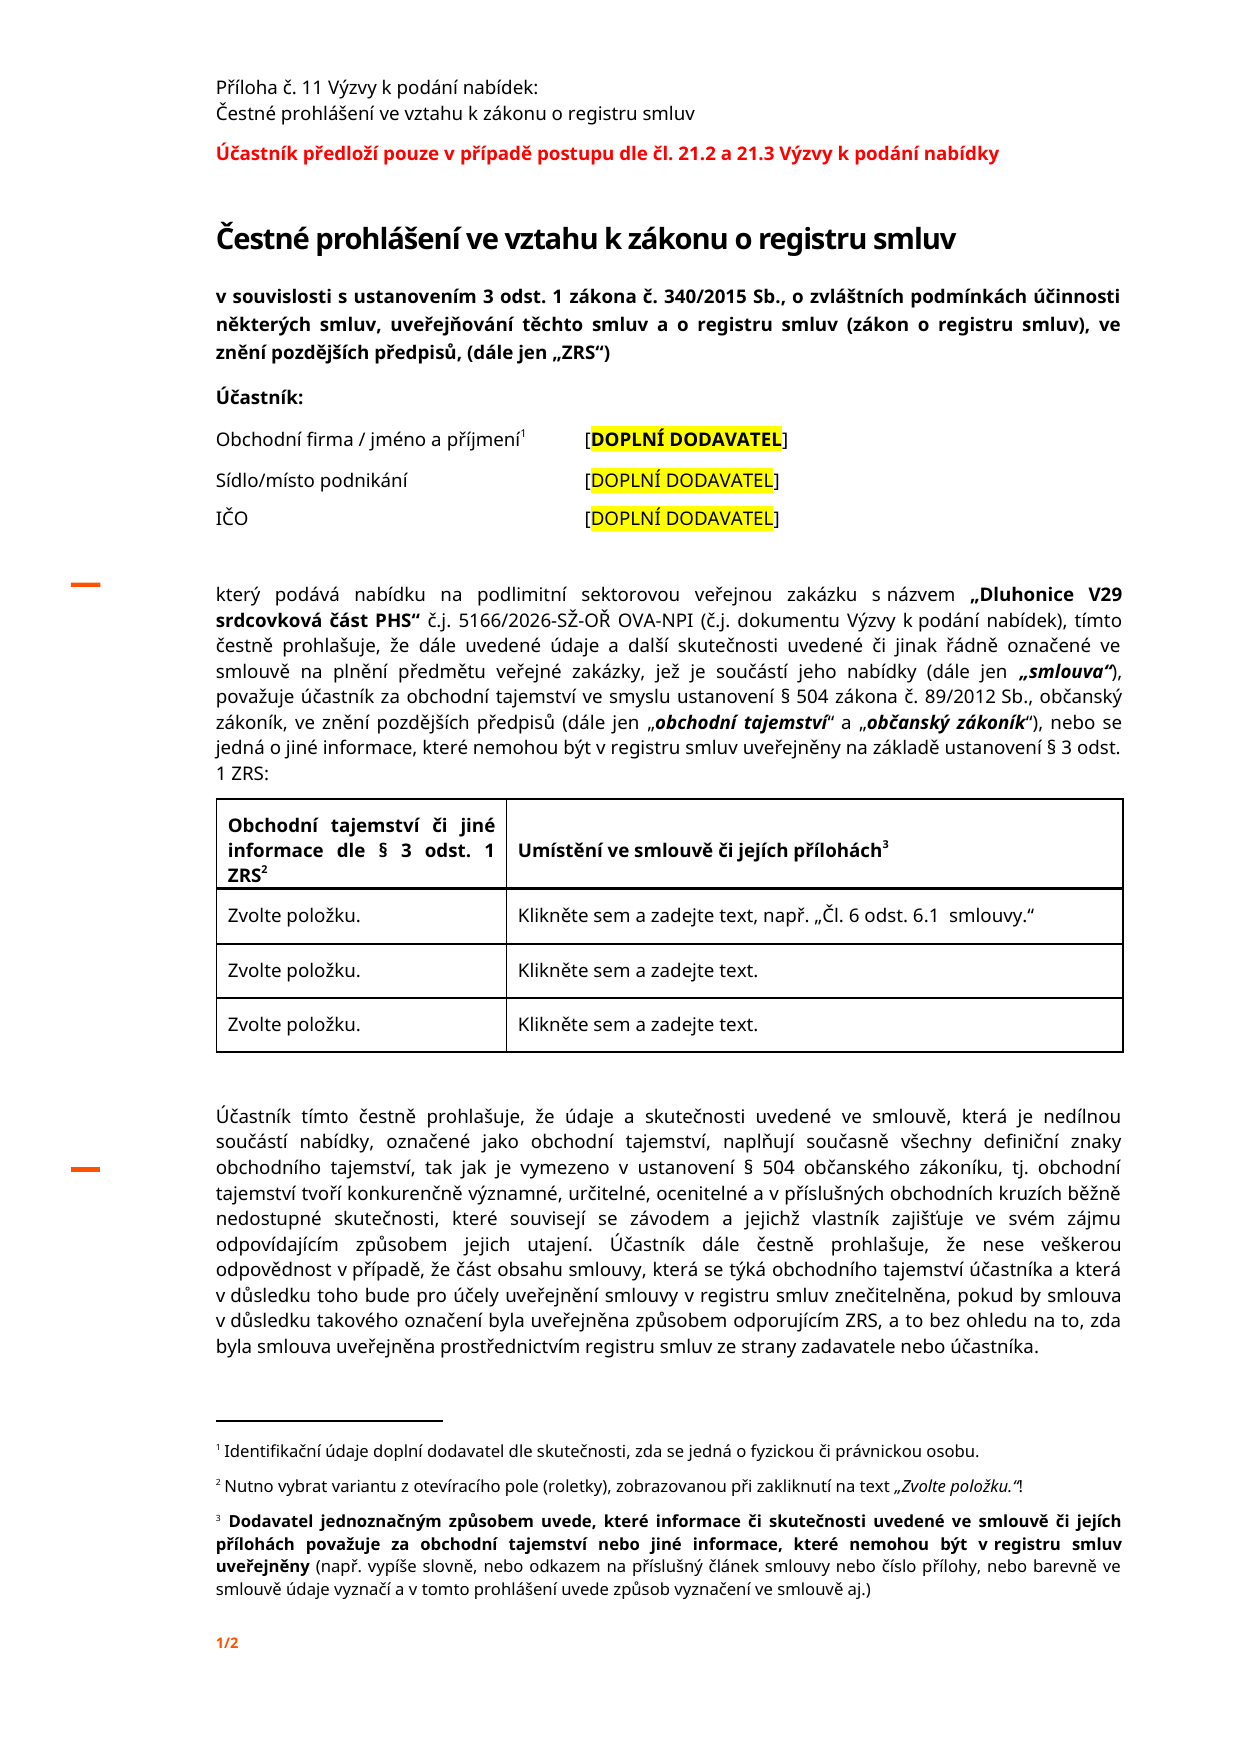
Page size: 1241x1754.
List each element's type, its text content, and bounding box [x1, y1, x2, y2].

table_header Umístění ve smlouvě či jejích přílohách [507, 800, 1122, 887]
text Účastník tímto čestně prohlašuje, že údaje a skutečnosti uvedené ve smlouvě, která je nedílnou součástí nabídky, označené jako obchodní tajemství, naplňují současně všechny definiční znaky obchodního tajemství, tak jak je vymezeno v ustanovení § 504 občanského zákoníku, tj. obchodní tajemství tvoří konkurenčně významné, určitelné, ocenitelné a v příslušných obchodních kruzích běžně nedostupné skutečnosti, které souvisejí se závodem a jejichž vlastník zajišťuje ve svém zájmu odpovídajícím způsobem jejich utajení. Účastník dále čestně prohlašuje, že nese veškerou odpovědnost v případě, že část obsahu smlouvy, která se týká obchodního tajemství účastníka a která v důsledku toho bude pro účely uveřejnění smlouvy v registru smluv znečitelněna, pokud by smlouva v důsledku takového označení byla uveřejněna způsobem odporujícím ZRS, a to bez ohledu na to, zda byla smlouva uveřejněna prostřednictvím registru smluv ze strany zadavatele nebo účastníka. [216, 1103, 1122, 1358]
text Sídlo/místo podnikání [DOPLNÍ DODAVATEL] [216, 464, 1122, 493]
title Čestné prohlášení ve vztahu k zákonu o registru smluv [216, 218, 1122, 258]
text který podává nabídku na podlimitní sektorovou veřejnou zakázku s názvem „Dluhonice V29 srdcovková část PHS“ č.j. 5166/2026-SŽ-OŘ OVA-NPI (č.j. dokumentu Výzvy k podání nabídek), tímto čestně prohlašuje, že dále uvedené údaje a další skutečnosti uvedené či jinak řádně označené ve smlouvě na plnění předmětu veřejné zakázky, jež je součástí jeho nabídky (dále jen „smlouva“), považuje účastník za obchodní tajemství ve smyslu ustanovení § 504 zákona č. 89/2012 Sb., občanský zákoník, ve znění pozdějších předpisů (dále jen „obchodní tajemství“ a „občanský zákoník“), nebo se jedná o jiné informace, které nemohou být v registru smluv uveřejněny na základě ustanovení § 3 odst. 1 ZRS: [216, 581, 1122, 786]
text Obchodní firma / jméno a příjmení [216, 423, 1122, 452]
table_cell [217, 945, 506, 997]
table_header Obchodní tajemství či jiné informace dle § 3 odst. 1 ZRS [217, 800, 506, 887]
text Účastník: [216, 379, 1122, 410]
table_cell [217, 890, 506, 943]
text v souvislosti s ustanovením 3 odst. 1 zákona č. 340/2015 Sb., o zvláštních podmínkách účinnosti některých smluv, uveřejňování těchto smluv a o registru smluv (zákon o registru smluv), ve znění pozdějších předpisů, (dále jen „ZRS“) [216, 283, 1122, 364]
table_cell [217, 999, 506, 1051]
text IČO [773, 506, 1122, 531]
text IČO [216, 506, 591, 531]
